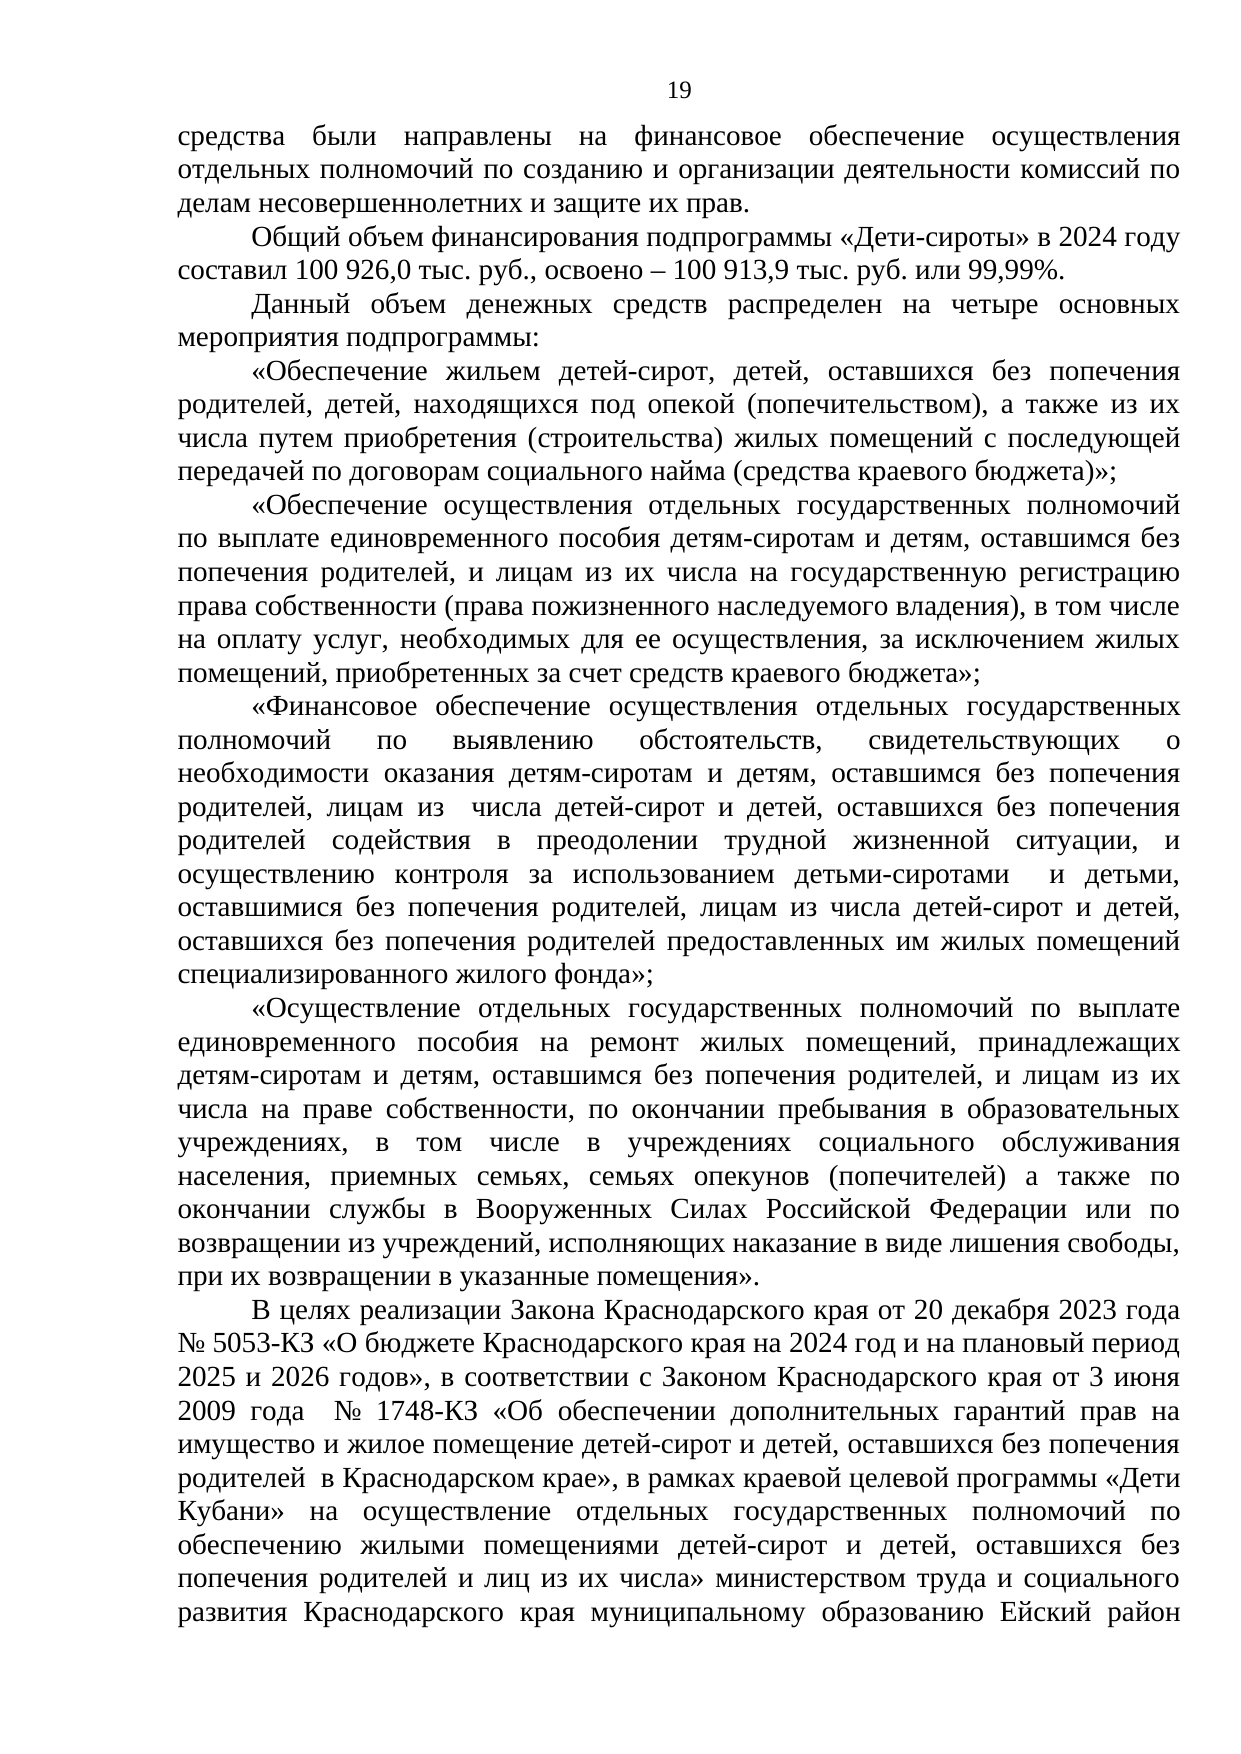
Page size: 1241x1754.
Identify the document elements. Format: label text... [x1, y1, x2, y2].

text Общий объем финансирования подпрограммы «Дети-сироты» в 2024 году составил 100 926,0 тыс. руб., освоено – 100 913,9 тыс. руб. или 99,99%. [177, 219, 1181, 286]
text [177, 1292, 1181, 1627]
text «Финансовое обеспечение осуществления отдельных государственных полномочий по выявлению обстоятельств, свидетельствующих о необходимости оказания детям-сиротам и детям, оставшимся без попечения родителей, лицам из числа детей-сирот и детей, оставшихся без попечения родителей содействия в преодолении трудной жизненной ситуации, и осуществлению контроля за использованием детьми-сиротами и детьми, оставшимися без попечения родителей, лицам из числа детей-сирот и детей, оставшихся без попечения родителей предоставленных им жилых помещений специализированного жилого фонда»; [177, 688, 1181, 990]
text Данный объем денежных средств распределен на четыре основных мероприятия подпрограммы: [177, 286, 1181, 353]
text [177, 118, 1181, 219]
text «Обеспечение осуществления отдельных государственных полномочий по выплате единовременного пособия детям-сиротам и детям, оставшимся без попечения родителей, и лицам из их числа на государственную регистрацию права собственности (права пожизненного наследуемого владения), в том числе на оплату услуг, необходимых для ее осуществления, за исключением жилых помещений, приобретенных за счет средств краевого бюджета»; [177, 487, 1181, 688]
text «Осуществление отдельных государственных полномочий по выплате единовременного пособия на ремонт жилых помещений, принадлежащих детям-сиротам и детям, оставшимся без попечения родителей, и лицам из их числа на праве собственности, по окончании пребывания в образовательных учреждениях, в том числе в учреждениях социального обслуживания населения, приемных семьях, семьях опекунов (попечителей) а также по окончании службы в Вооруженных Силах Российской Федерации или по возвращении из учреждений, исполняющих наказание в виде лишения свободы, при их возвращении в указанные помещения». [177, 990, 1181, 1292]
text «Обеспечение жильем детей-сирот, детей, оставшихся без попечения родителей, детей, находящихся под опекой (попечительством), а также из их числа путем приобретения (строительства) жилых помещений с последующей передачей по договорам социального найма (средства краевого бюджета)»; [177, 353, 1181, 487]
